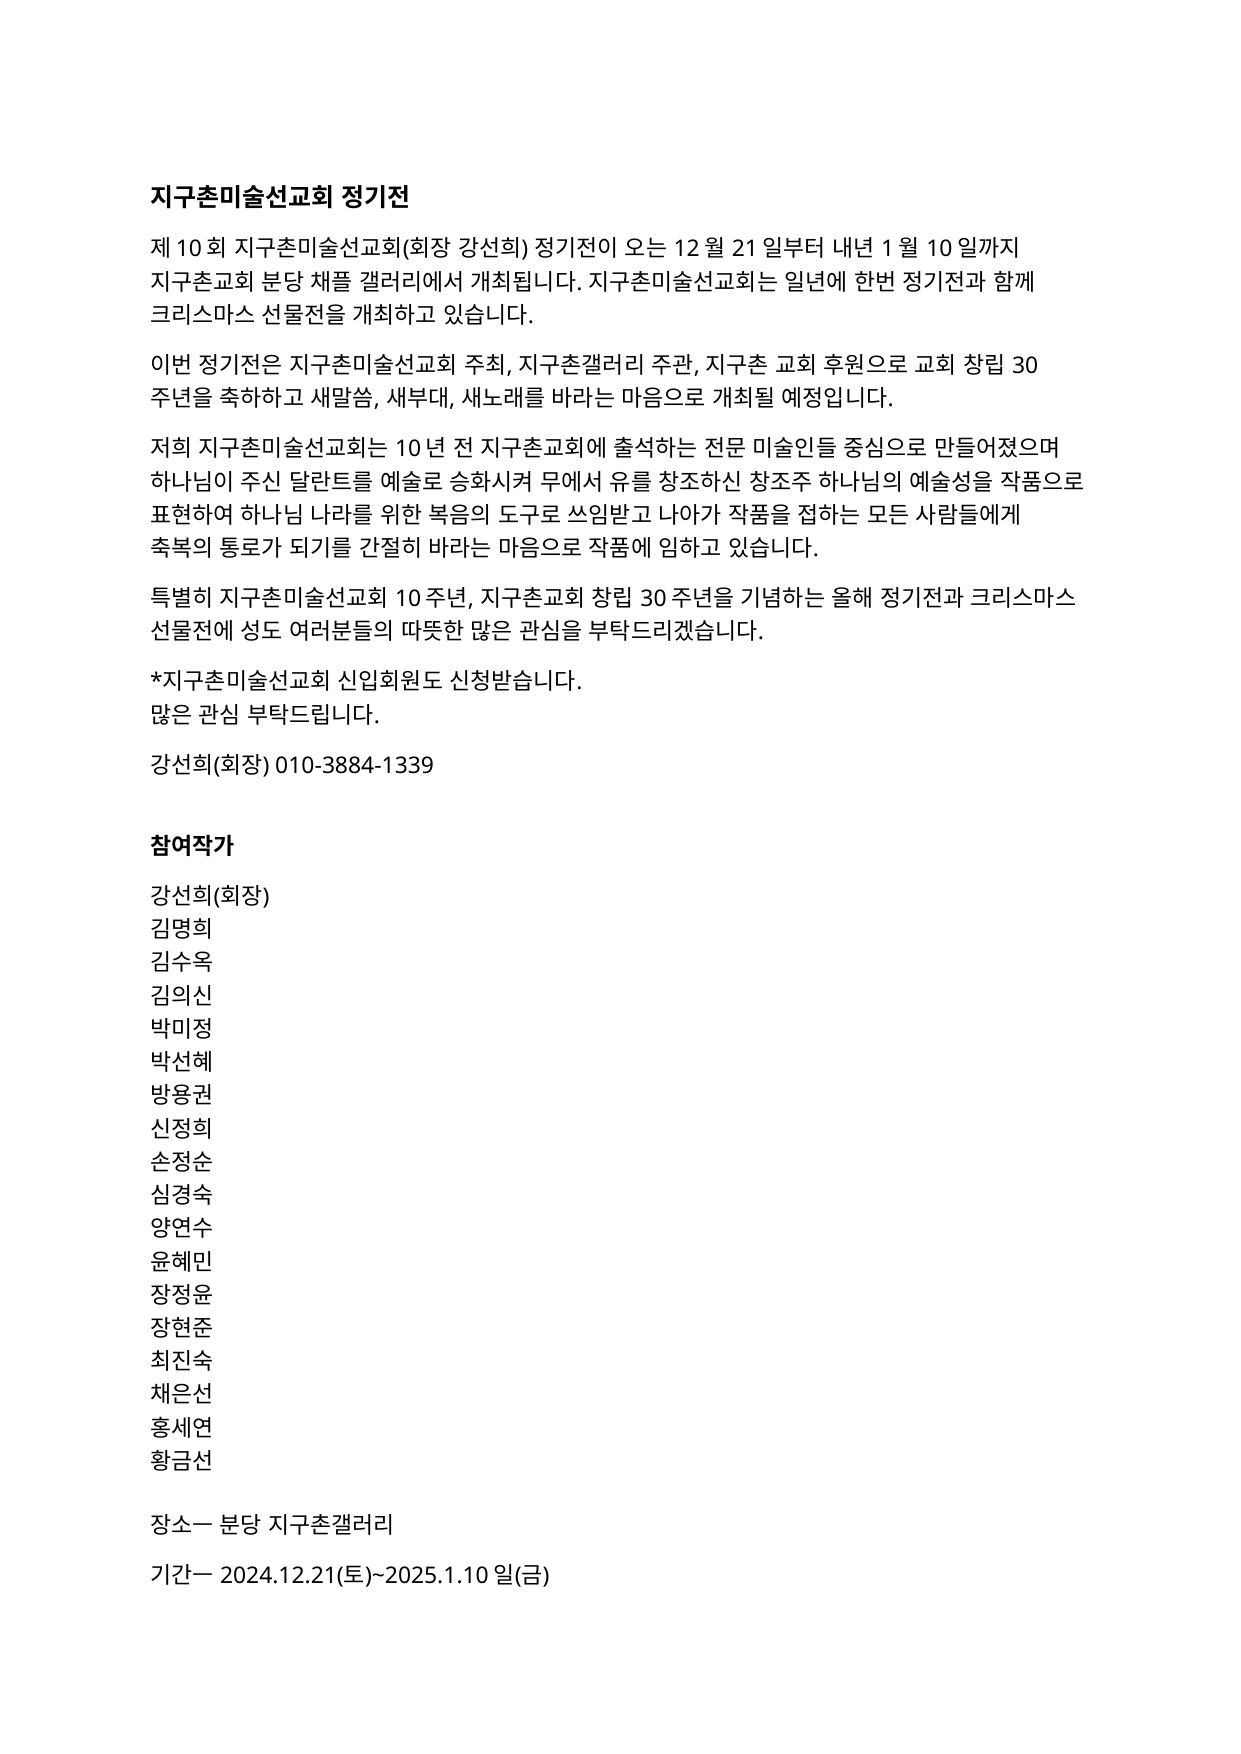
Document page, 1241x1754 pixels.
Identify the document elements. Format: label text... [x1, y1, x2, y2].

text 제10회 지구촌미술선교회(회장 강선희) 정기전이 오는 12월 21일부터 내년 1월 10일까지 지구촌교회 분당 채플 갤러리에서 개최됩니다. 지구촌미술선교회는 일년에 한번 정기전과 함께 크리스마스 선물전을 개최하고 있습니다. [150, 230, 1090, 330]
text 황금선 [150, 1443, 1090, 1476]
text 방용권 [150, 1077, 1090, 1110]
text 홍세연 [150, 1409, 1090, 1443]
text 신정희 [150, 1110, 1090, 1144]
text 박미정 [150, 1011, 1090, 1044]
text 양연수 [150, 1210, 1090, 1243]
text 특별히 지구촌미술선교회 10주년, 지구촌교회 창립 30주년을 기념하는 올해 정기전과 크리스마스 선물전에 성도 여러분들의 따뜻한 많은 관심을 부탁드리겠습니다. [150, 580, 1090, 647]
text 저희 지구촌미술선교회는 10년 전 지구촌교회에 출석하는 전문 미술인들 중심으로 만들어졌으며 하나님이 주신 달란트를 예술로 승화시켜 무에서 유를 창조하신 창조주 하나님의 예술성을 작품으로 표현하여 하나님 나라를 위한 복음의 도구로 쓰임받고 나아가 작품을 접하는 모든 사람들에게 축복의 통로가 되기를 간절히 바라는 마음으로 작품에 임하고 있습니다. [150, 430, 1090, 563]
text 참여작가 [150, 828, 1090, 861]
text 김명희 [150, 911, 1090, 944]
text 채은선 [150, 1376, 1090, 1409]
text 박선혜 [150, 1044, 1090, 1077]
text 지구촌미술선교회 정기전 [150, 177, 1090, 213]
text 최진숙 [150, 1343, 1090, 1376]
text *지구촌미술선교회 신입회원도 신청받습니다. [150, 663, 1090, 697]
text 김수옥 [150, 944, 1090, 977]
text 윤혜민 [150, 1243, 1090, 1277]
text 심경숙 [150, 1177, 1090, 1210]
text 장소ㅡ 분당 지구촌갤러리 [150, 1507, 1090, 1540]
text 김의신 [150, 977, 1090, 1011]
text 이번 정기전은 지구촌미술선교회 주최, 지구촌갤러리 주관, 지구촌 교회 후원으로 교회 창립 30주년을 축하하고 새말씀, 새부대, 새노래를 바라는 마음으로 개최될 예정입니다. [150, 347, 1090, 413]
text 기간ㅡ 2024.12.21(토)~2025.1.10일(금) [150, 1557, 1090, 1590]
text 손정순 [150, 1144, 1090, 1177]
text 많은 관심 부탁드립니다. [150, 697, 1090, 730]
text 강선희(회장) 010-3884-1339 [150, 747, 1090, 780]
text 강선희(회장) [150, 878, 1090, 911]
text 장현준 [150, 1310, 1090, 1343]
text 장정윤 [150, 1277, 1090, 1310]
